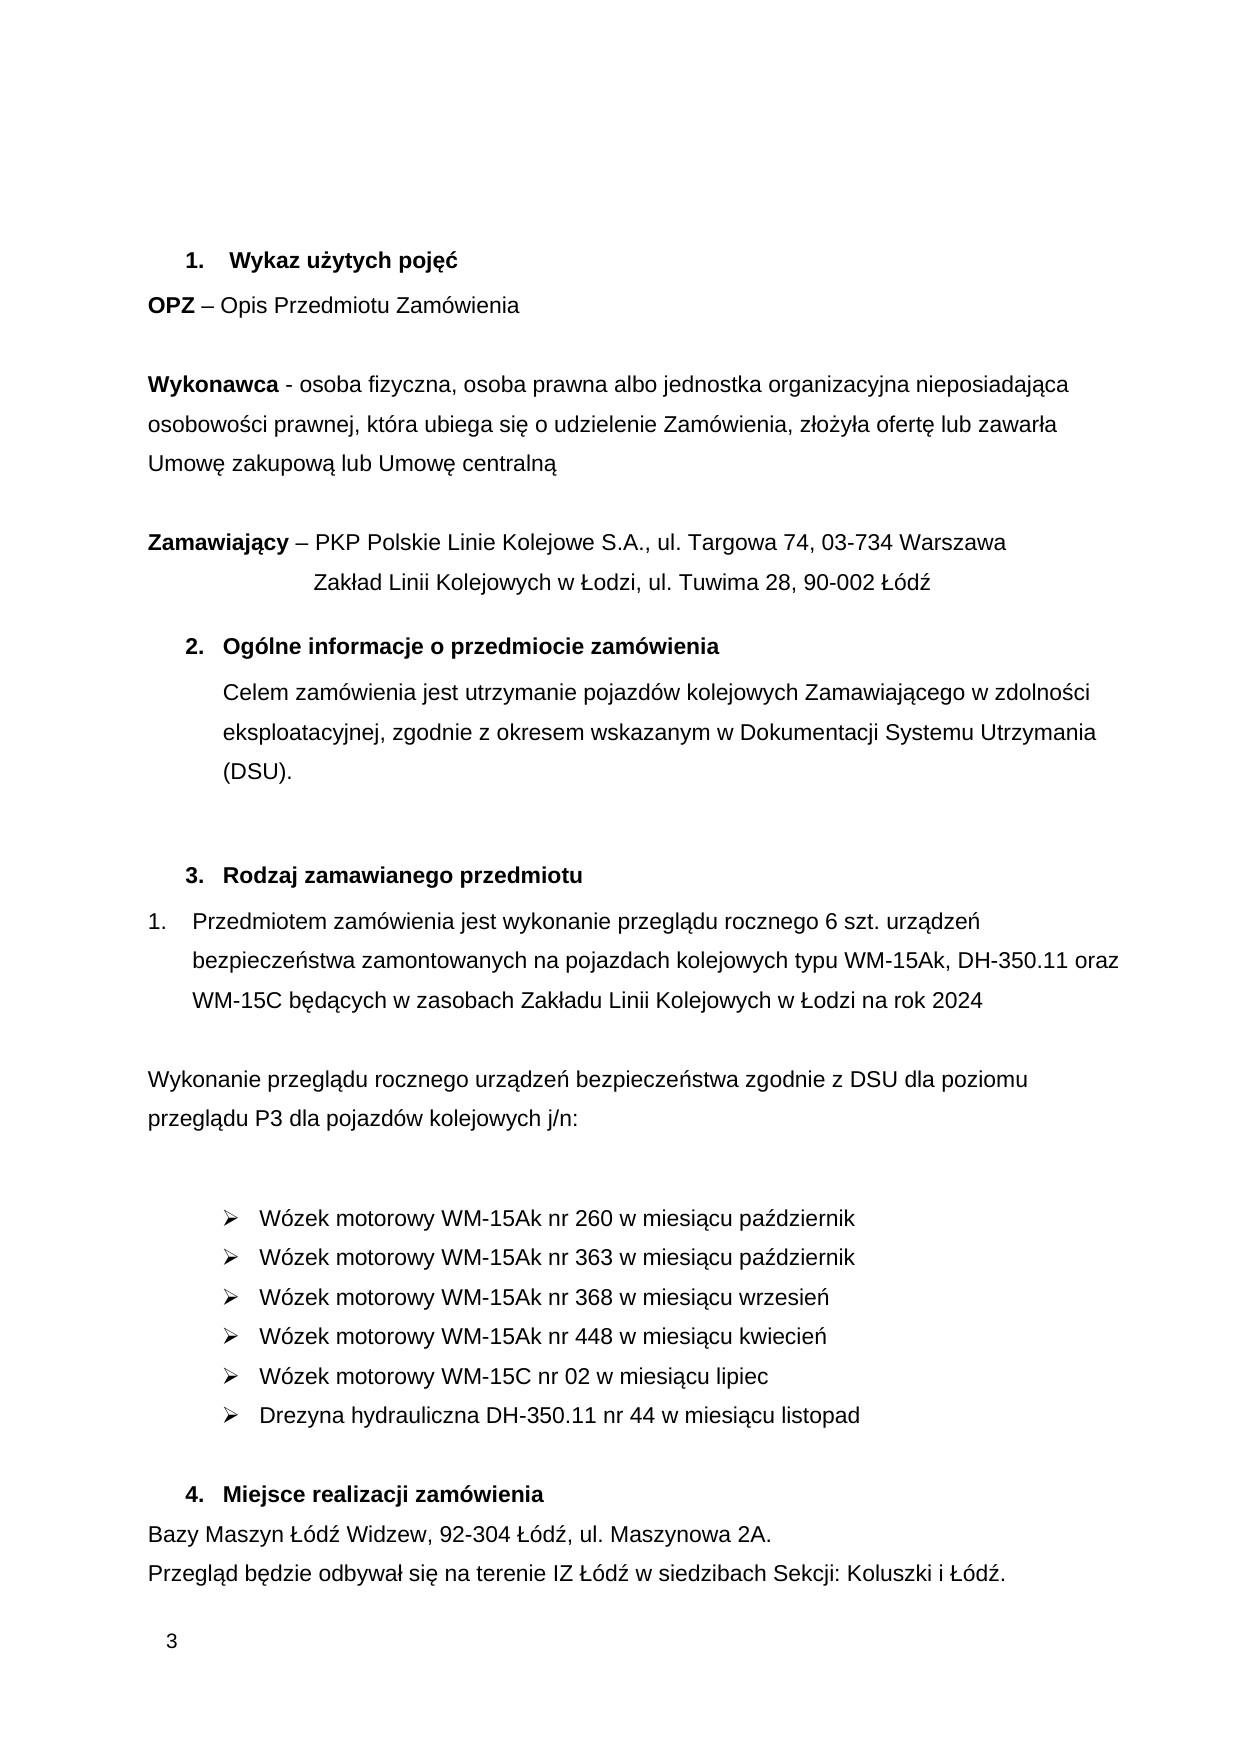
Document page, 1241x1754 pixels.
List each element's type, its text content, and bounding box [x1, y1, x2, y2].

list Wózek motorowy WM-15Ak nr 368 w miesiącu wrzesień [222, 1284, 1122, 1310]
list Drezyna hydrauliczna DH-350.11 nr 44 w miesiącu listopad [222, 1402, 1122, 1428]
text Zamawiający – PKP Polskie Linie Kolejowe S.A., ul. Targowa 74, 03-734 Warszawa [148, 529, 1122, 556]
text Wykonanie przeglądu rocznego urządzeń bezpieczeństwa zgodnie z DSU dla poziomu przeglądu P3 dla pojazdów kolejowych j/n: [148, 1066, 1122, 1131]
text OPZ – Opis Przedmiotu Zamówienia [148, 292, 1122, 319]
subtitle Rodzaj zamawianego przedmiotu [185, 862, 1122, 888]
list Miejsce realizacji zamówienia [185, 1481, 1122, 1507]
text Przegląd będzie odbywał się na terenie IZ Łódź w siedzibach Sekcji: Koluszki i Łódź. [148, 1560, 1122, 1586]
text Celem zamówienia jest utrzymanie pojazdów kolejowych Zamawiającego w zdolności eksploatacyjnej, zgodnie z okresem wskazanym w Dokumentacji Systemu Utrzymania (DSU). [223, 679, 1122, 784]
subtitle Ogólne informacje o przedmiocie zamówienia [185, 633, 1122, 659]
list Wózek motorowy WM-15Ak nr 363 w miesiącu październik [222, 1244, 1122, 1271]
list Wózek motorowy WM-15C nr 02 w miesiącu lipiec [222, 1363, 1122, 1389]
subtitle Wykaz użytych pojęć [185, 247, 1122, 273]
list Wózek motorowy WM-15Ak nr 448 w miesiącu kwiecień [222, 1323, 1122, 1349]
list Wózek motorowy WM-15Ak nr 260 w miesiącu październik [222, 1205, 1122, 1231]
text Zakład Linii Kolejowych w Łodzi, ul. Tuwima 28, 90-002 Łódź [148, 569, 1122, 595]
list Przedmiotem zamówienia jest wykonanie przeglądu rocznego 6 szt. urządzeń bezpieczeństwa zamontowanych na pojazdach kolejowych typu WM-15Ak, DH-350.11 oraz WM-15C będących w zasobach Zakładu Linii Kolejowych w Łodzi na rok 2024 [148, 908, 1122, 1013]
text Bazy Maszyn Łódź Widzew, 92-304 Łódź, ul. Maszynowa 2A. [148, 1521, 1122, 1547]
text Wykonawca - osoba fizyczna, osoba prawna albo jednostka organizacyjna nieposiadająca osobowości prawnej, która ubiega się o udzielenie Zamówienia, złożyła ofertę lub zawarła Umowę zakupową lub Umowę centralną [148, 371, 1122, 477]
